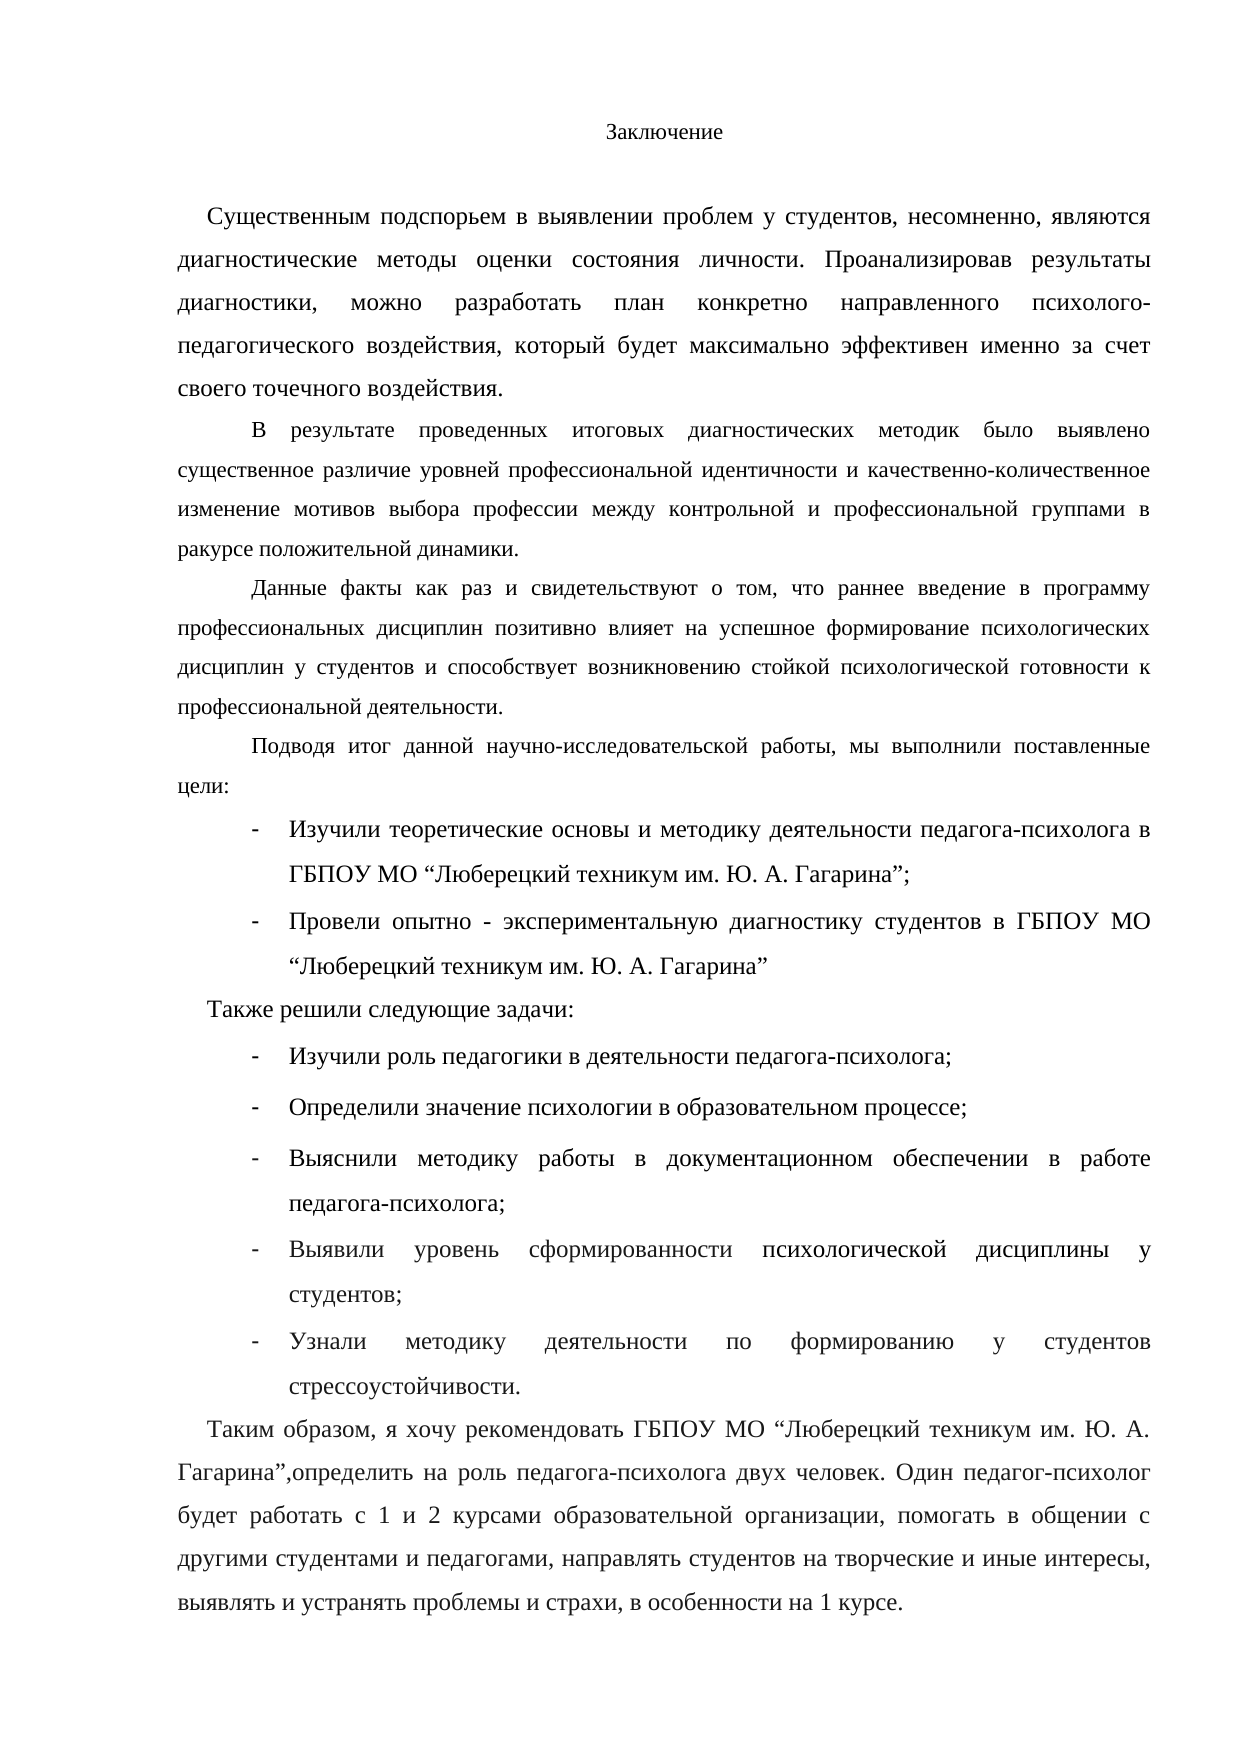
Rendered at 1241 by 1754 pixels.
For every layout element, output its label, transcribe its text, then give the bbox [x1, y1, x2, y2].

text Данные факты как раз и свидетельствуют о том, что раннее введение в программу профессиональных дисциплин позитивно влияет на успешное формирование психологических дисциплин у студентов и способствует возникновению стойкой психологической готовности к профессиональной деятельности. [177, 574, 1152, 719]
list Определили значение психологии в образовательном процессе; [251, 1088, 1152, 1122]
list Выявили уровень сформированности психологической дисциплины у студентов; [251, 1231, 1152, 1308]
list Провели опытно - экспериментальную диагностику студентов в ГБПОУ МО “Люберецкий техникум им. Ю. А. Гагарина” [251, 903, 1152, 980]
text Заключение [177, 118, 1152, 144]
list Таким образом, я хочу рекомендовать ГБПОУ МО “Люберецкий техникум им. Ю. А. Гагарина”,определить на роль педагога-психолога двух человек. Один педагог-психолог будет работать с 1 и 2 курсами образовательной организации, помогать в общении с другими студентами и педагогами, направлять студентов на творческие и иные интересы, выявлять и устранять проблемы и страхи, в особенности на 1 курсе. [177, 1414, 1152, 1615]
list Изучили теоретические основы и методику деятельности педагога-психолога в ГБПОУ МО “Люберецкий техникум им. Ю. А. Гагарина”; [251, 811, 1152, 888]
list Изучили роль педагогики в деятельности педагога-психолога; [251, 1037, 1152, 1071]
list Также решили следующие задачи: [177, 994, 1152, 1023]
text Подводя итог данной научно-исследовательской работы, мы выполнили поставленные цели: [177, 732, 1152, 798]
list Узнали методику деятельности по формированию у студентов стрессоустойчивости. [251, 1323, 1152, 1400]
list Существенным подспорьем в выявлении проблем у студентов, несомненно, являются диагностические методы оценки состояния личности. Проанализировав результаты диагностики, можно разработать план конкретно направленного психолого-педагогического воздействия, который будет максимально эффективен именно за счет своего точечного воздействия. [177, 201, 1152, 402]
list Выяснили методику работы в документационном обеспечении в работе педагога-психолога; [251, 1139, 1152, 1217]
text В результате проведенных итоговых диагностических методик было выявлено существенное различие уровней профессиональной идентичности и качественно-количественное изменение мотивов выбора профессии между контрольной и профессиональной группами в ракурсе положительной динамики. [177, 416, 1152, 561]
